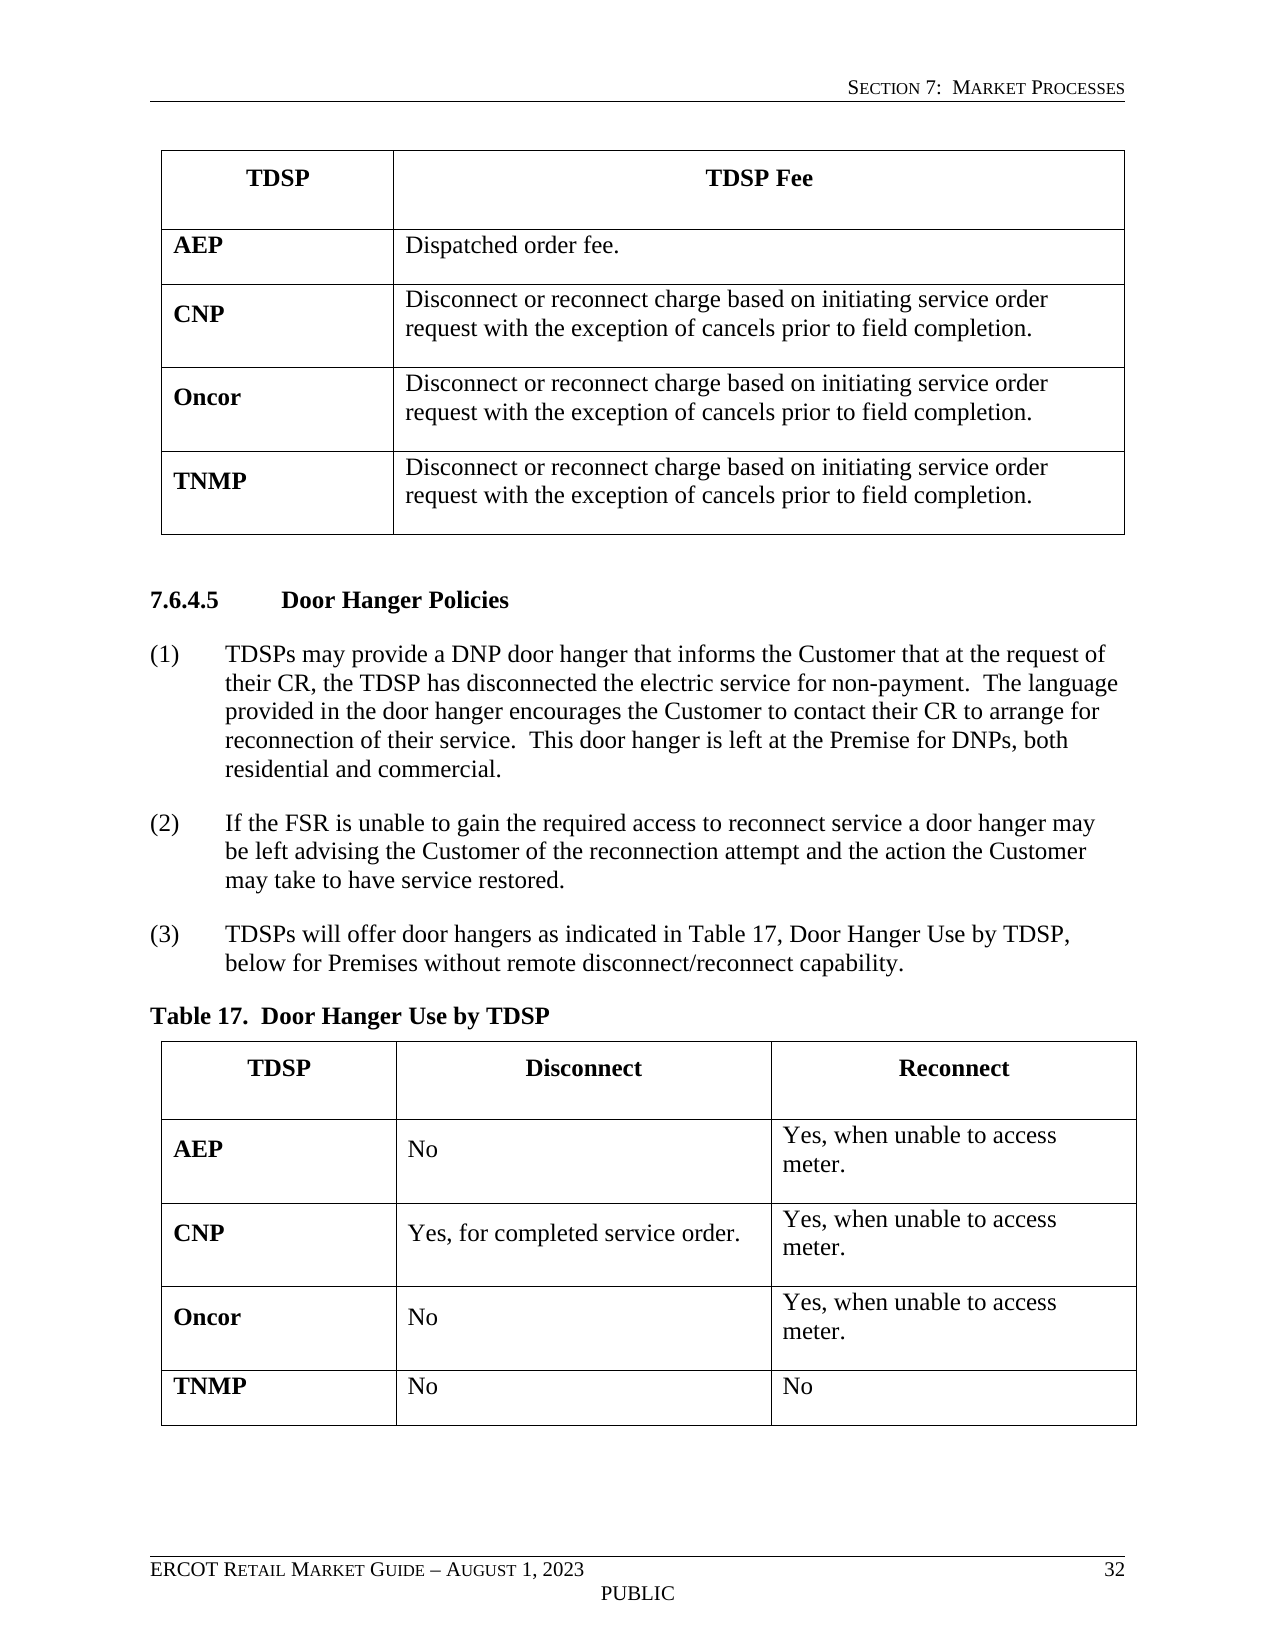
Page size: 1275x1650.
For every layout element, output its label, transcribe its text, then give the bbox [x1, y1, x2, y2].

table_header Disconnect [397, 1042, 771, 1119]
table_cell Oncor [162, 1287, 396, 1370]
table_cell Disconnect or reconnect charge based on initiating service order request with the exception of cancels prior to field completion. [394, 285, 1124, 367]
table_cell AEP [162, 230, 393, 283]
table_header TDSP [162, 1042, 396, 1119]
table_cell No [397, 1287, 771, 1370]
text (1) TDSPs may provide a DNP door hanger that informs the Customer that at the request of their CR, the TDSP has disconnected the electric service for non-payment. The language provided in the door hanger encourages the Customer to contact their CR to arrange for reconnection of their service. This door hanger is left at the Premise for DNPs, both residential and commercial. [150, 639, 1125, 783]
table_cell Disconnect or reconnect charge based on initiating service order request with the exception of cancels prior to field completion. [394, 452, 1124, 534]
table_cell TNMP [162, 1371, 396, 1424]
table_cell Disconnect or reconnect charge based on initiating service order request with the exception of cancels prior to field completion. [394, 368, 1124, 451]
table_cell No [397, 1120, 771, 1203]
table_cell TNMP [162, 452, 393, 534]
text (3) TDSPs will offer door hangers as indicated in Table 17, Door Hanger Use by TDSP, below for Premises without remote disconnect/reconnect capability. [150, 919, 1125, 976]
text 7.6.4.5 Door Hanger Policies [150, 585, 1125, 614]
table_header Reconnect [772, 1042, 1136, 1119]
table_cell AEP [162, 1120, 396, 1203]
text Table 17. Door Hanger Use by TDSP [150, 1001, 1125, 1030]
table_cell Yes, for completed service order. [397, 1204, 771, 1286]
table_cell Dispatched order fee. [394, 230, 1124, 283]
table_cell CNP [162, 285, 393, 367]
table_header TDSP Fee [394, 151, 1124, 229]
table_cell CNP [162, 1204, 396, 1286]
table_cell Oncor [162, 368, 393, 451]
table_cell No [397, 1371, 771, 1424]
table_cell Yes, when unable to access meter. [772, 1204, 1136, 1286]
text (2) If the FSR is unable to gain the required access to reconnect service a door hanger may be left advising the Customer of the reconnection attempt and the action the Customer may take to have service restored. [150, 808, 1125, 894]
table_cell Yes, when unable to access meter. [772, 1287, 1136, 1370]
table_cell No [772, 1371, 1136, 1424]
table_cell Yes, when unable to access meter. [772, 1120, 1136, 1203]
table_header TDSP [162, 151, 393, 229]
